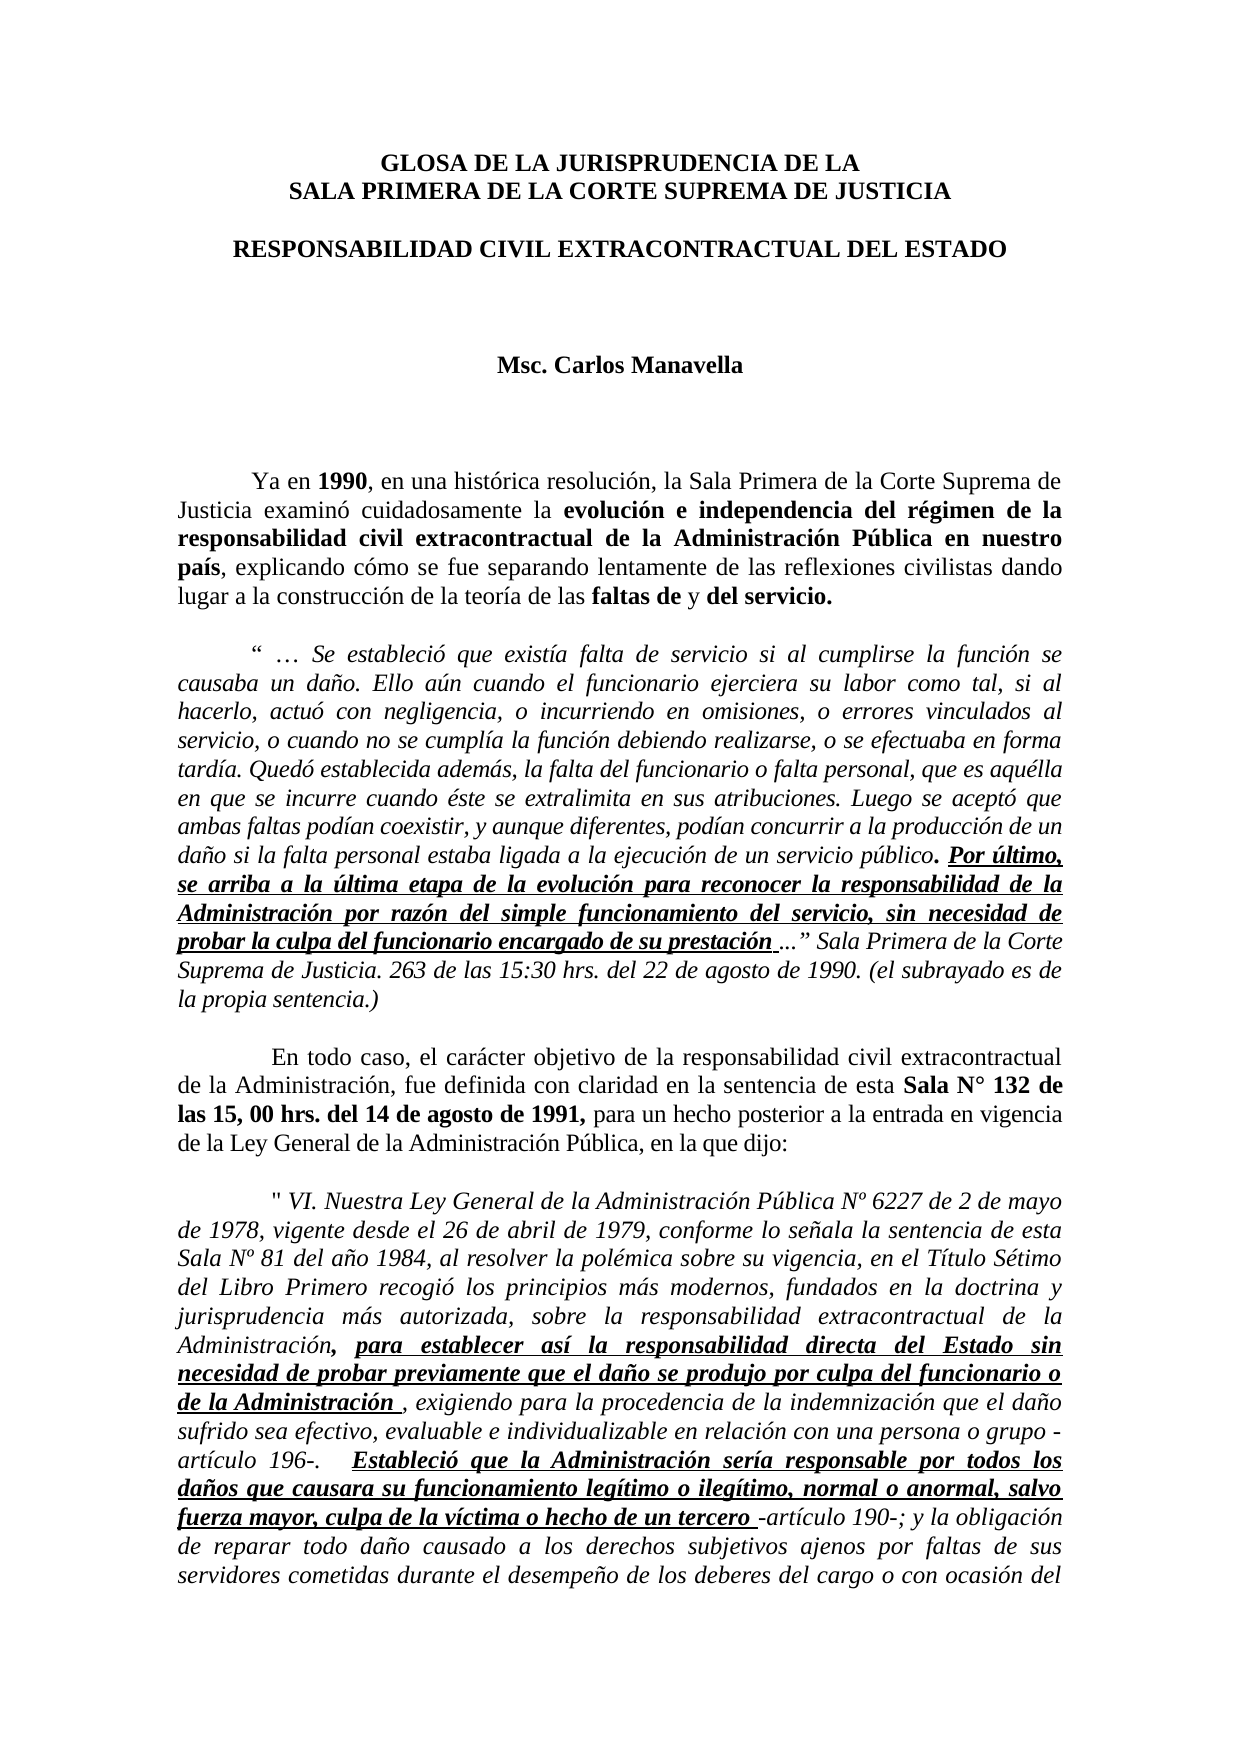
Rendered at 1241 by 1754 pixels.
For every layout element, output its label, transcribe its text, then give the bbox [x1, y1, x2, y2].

text En todo caso, el carácter objetivo de la responsabilidad civil extracontractual de la Administración, fue definida con claridad en la sentencia de esta Sala N° 132 de las 15, 00 hrs. del 14 de agosto de 1991, para un hecho posterior a la entrada en vigencia de la Ley General de la Administración Pública, en la que dijo: [177, 1042, 1063, 1157]
text Ya en 1990, en una histórica resolución, la Sala Primera de la Corte Suprema de Justicia examinó cuidadosamente la evolución e independencia del régimen de la responsabilidad civil extracontractual de la Administración Pública en nuestro país, explicando cómo se fue separando lentamente de las reflexiones civilistas dando lugar a la construcción de la teoría de las faltas de y del servicio. [177, 466, 1063, 610]
text GLOSA DE LA JURISPRUDENCIA DE LA [177, 148, 1063, 176]
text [177, 1499, 1063, 1588]
text “ … Se estableció que existía falta de servicio si al cumplirse la función se causaba un daño. Ello aún cuando el funcionario ejerciera su labor como tal, si al hacerlo, actuó con negligencia, o incurriendo en omisiones, o errores vinculados al servicio, o cuando no se cumplía la función debiendo realizarse, o se efectuaba en forma tardía. Quedó establecida además, la falta del funcionario o falta personal, que es aquélla en que se incurre cuando éste se extralimita en sus atribuciones. Luego se aceptó que ambas faltas podían coexistir, y aunque diferentes, podían concurrir a la producción de un daño si la falta personal estaba ligada a la ejecución de un servicio público. Por último, se arriba a la última etapa de la evolución para reconocer la responsabilidad de la Administración por razón del simple funcionamiento del servicio, sin necesidad de probar la culpa del funcionario encargado de su prestación ...” Sala Primera de la Corte Suprema de Justicia. 263 de las 15:30 hrs. del 22 de agosto de 1990. (el subrayado es de la propia sentencia.) [177, 639, 1063, 894]
text SALA PRIMERA DE LA CORTE SUPREMA DE JUSTICIA [177, 176, 1063, 205]
text Msc. Carlos Manavella [177, 350, 1063, 379]
text RESPONSABILIDAD CIVIL EXTRACONTRACTUAL DEL ESTADO [177, 234, 1063, 263]
text “ … Se estableció que existía falta de servicio si al cumplirse la función se causaba un daño. Ello aún cuando el funcionario ejerciera su labor como tal, si al hacerlo, actuó con negligencia, o incurriendo en omisiones, o errores vinculados al servicio, o cuando no se cumplía la función debiendo realizarse, o se efectuaba en forma tardía. Quedó establecida además, la falta del funcionario o falta personal, que es aquélla en que se incurre cuando éste se extralimita en sus atribuciones. Luego se aceptó que ambas faltas podían coexistir, y aunque diferentes, podían concurrir a la producción de un daño si la falta personal estaba ligada a la ejecución de un servicio público. Por último, se arriba a la última etapa de la evolución para reconocer la responsabilidad de la Administración por razón del simple funcionamiento del servicio, sin necesidad de probar la culpa del funcionario encargado de su prestación ...” Sala Primera de la Corte Suprema de Justicia. 263 de las 15:30 hrs. del 22 de agosto de 1990. (el subrayado es de la propia sentencia.) [177, 924, 1063, 1013]
